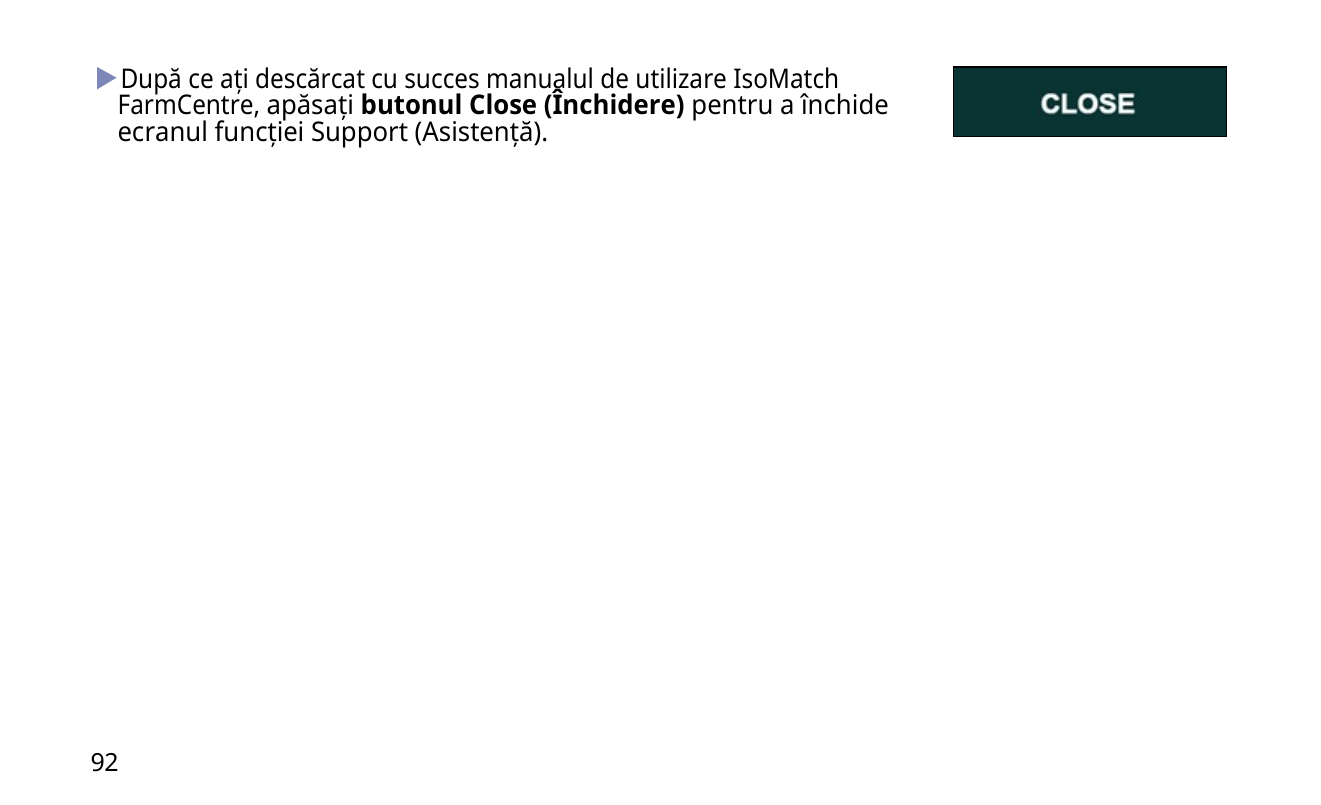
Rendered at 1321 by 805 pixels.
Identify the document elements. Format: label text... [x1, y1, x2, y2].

picture [954, 68, 1226, 136]
list După ce ați descărcat cu succes manualul de utilizare IsoMatch FarmCentre, apăsați butonul Close (Închidere) pentru a închide ecranul funcției Support (Asistență). [94, 67, 914, 150]
